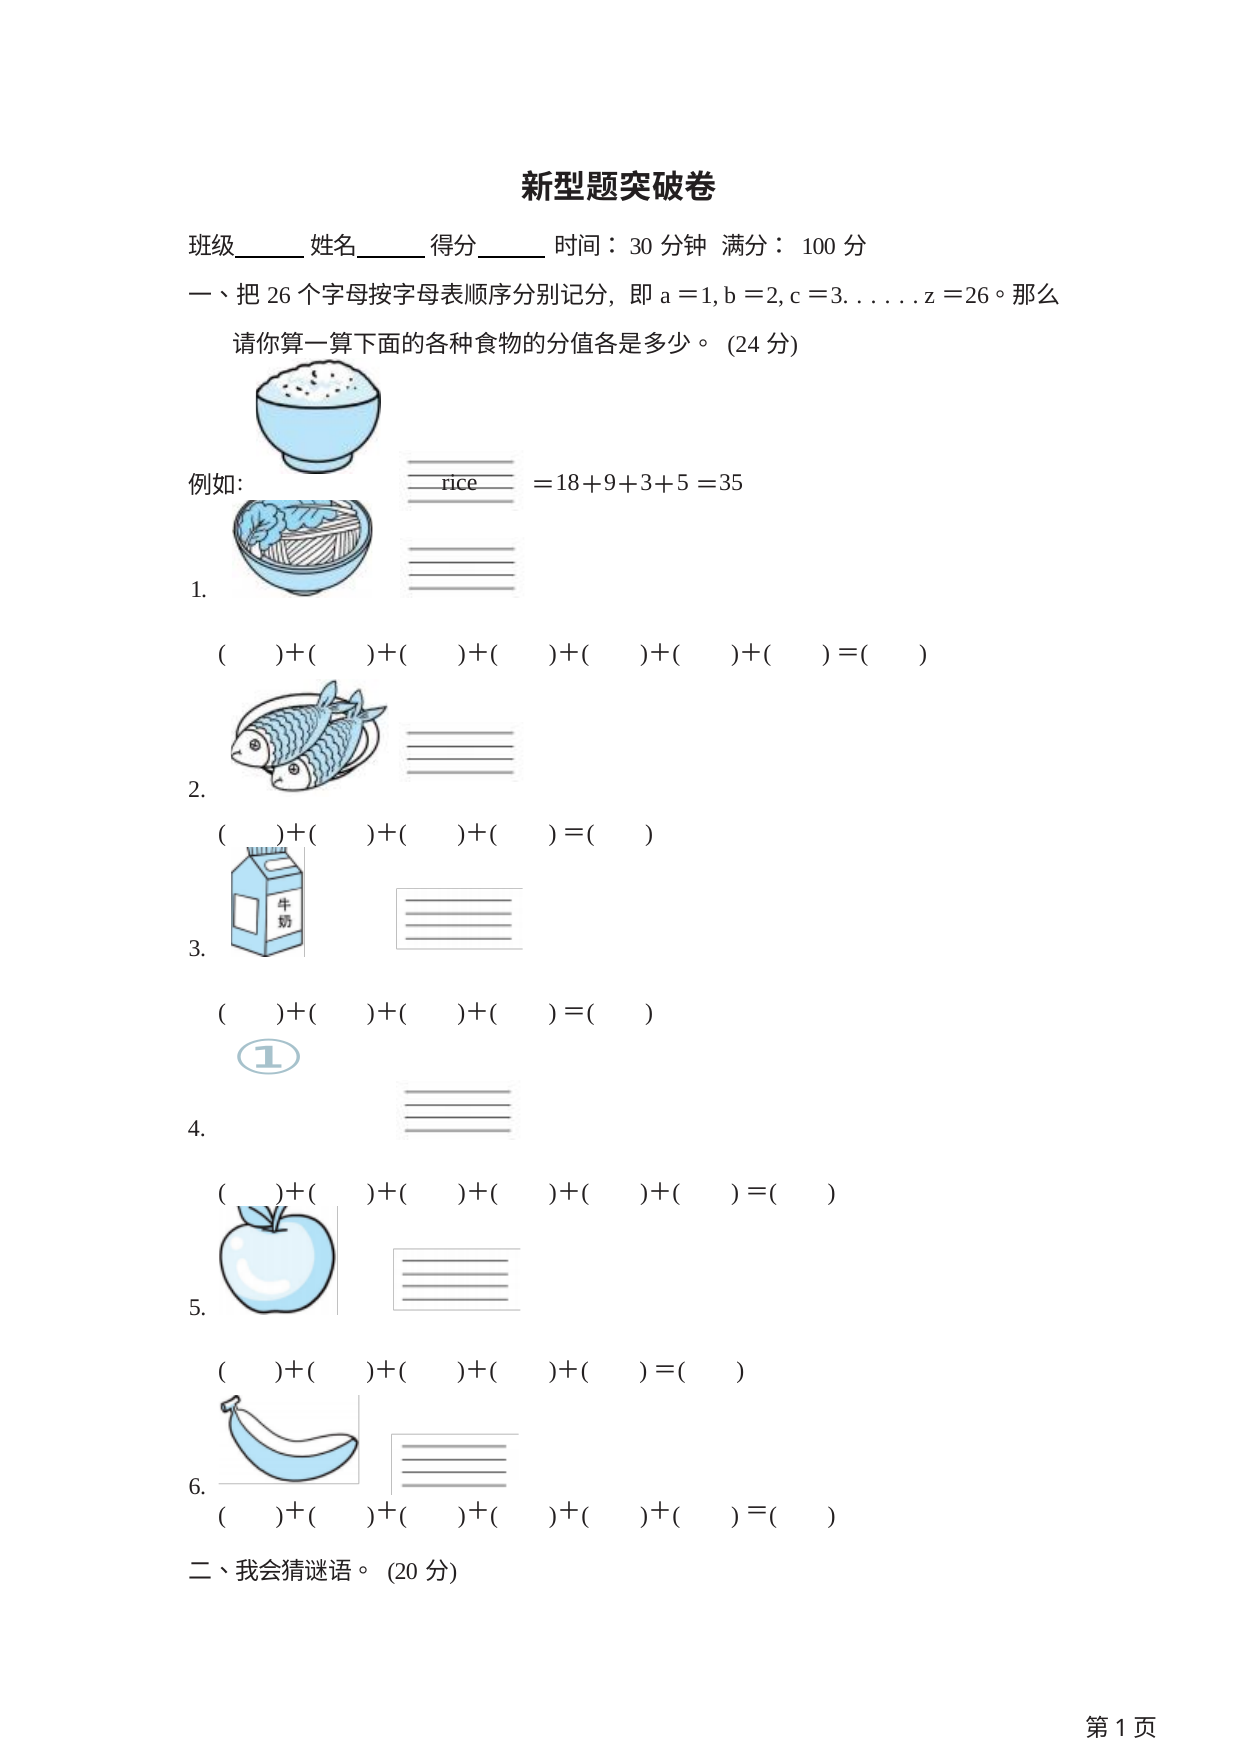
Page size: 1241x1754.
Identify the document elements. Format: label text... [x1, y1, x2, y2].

text 班级 姓名 得分 时间： 30 分钟 满分： 100 分 [188, 228, 1219, 261]
picture [255, 358, 381, 474]
text ( )＋( )＋( )＋( )＋( )＋( ) ＝( ) [218, 1507, 1219, 1556]
text 二、我会猜谜语。 (20 分) [189, 1556, 1219, 1586]
text ( )＋( )＋( )＋( ) ＝( ) [218, 817, 1219, 847]
text 第1页 [119, 1711, 1219, 1742]
text ( )＋( )＋( )＋( ) ＝( ) [218, 996, 1219, 1026]
picture [398, 722, 525, 782]
text ( )＋( )＋( )＋( )＋( )＋( ) ＝( ) [218, 1176, 1219, 1206]
picture [230, 679, 389, 797]
text ( )＋( )＋( )＋( )＋( )＋( )＋( ) ＝( ) [218, 638, 1219, 668]
text 4. ① [188, 1037, 1219, 1156]
text 新型题突破卷 [521, 166, 1219, 207]
text ( )＋( )＋( )＋( )＋( ) ＝( ) [218, 1355, 1219, 1384]
text 一、把 26 个字母按字母表顺序分别记分, 即 a ＝1, b ＝2, c ＝3. . . . . . z ＝26。那么 [189, 279, 1219, 309]
picture [396, 1080, 522, 1140]
text 2. [188, 679, 1219, 802]
text 请你算一算下面的各种食物的分值各是多少。 (24 分) [232, 329, 1219, 359]
picture [231, 500, 373, 598]
picture [231, 847, 523, 957]
text 5. [188, 1217, 1219, 1339]
text 3. [188, 859, 1219, 981]
text 1. [190, 500, 1219, 622]
text 例如: rice ＝18＋9＋3＋5 ＝35 [188, 369, 1219, 500]
picture [218, 1206, 521, 1315]
picture [218, 1395, 519, 1495]
